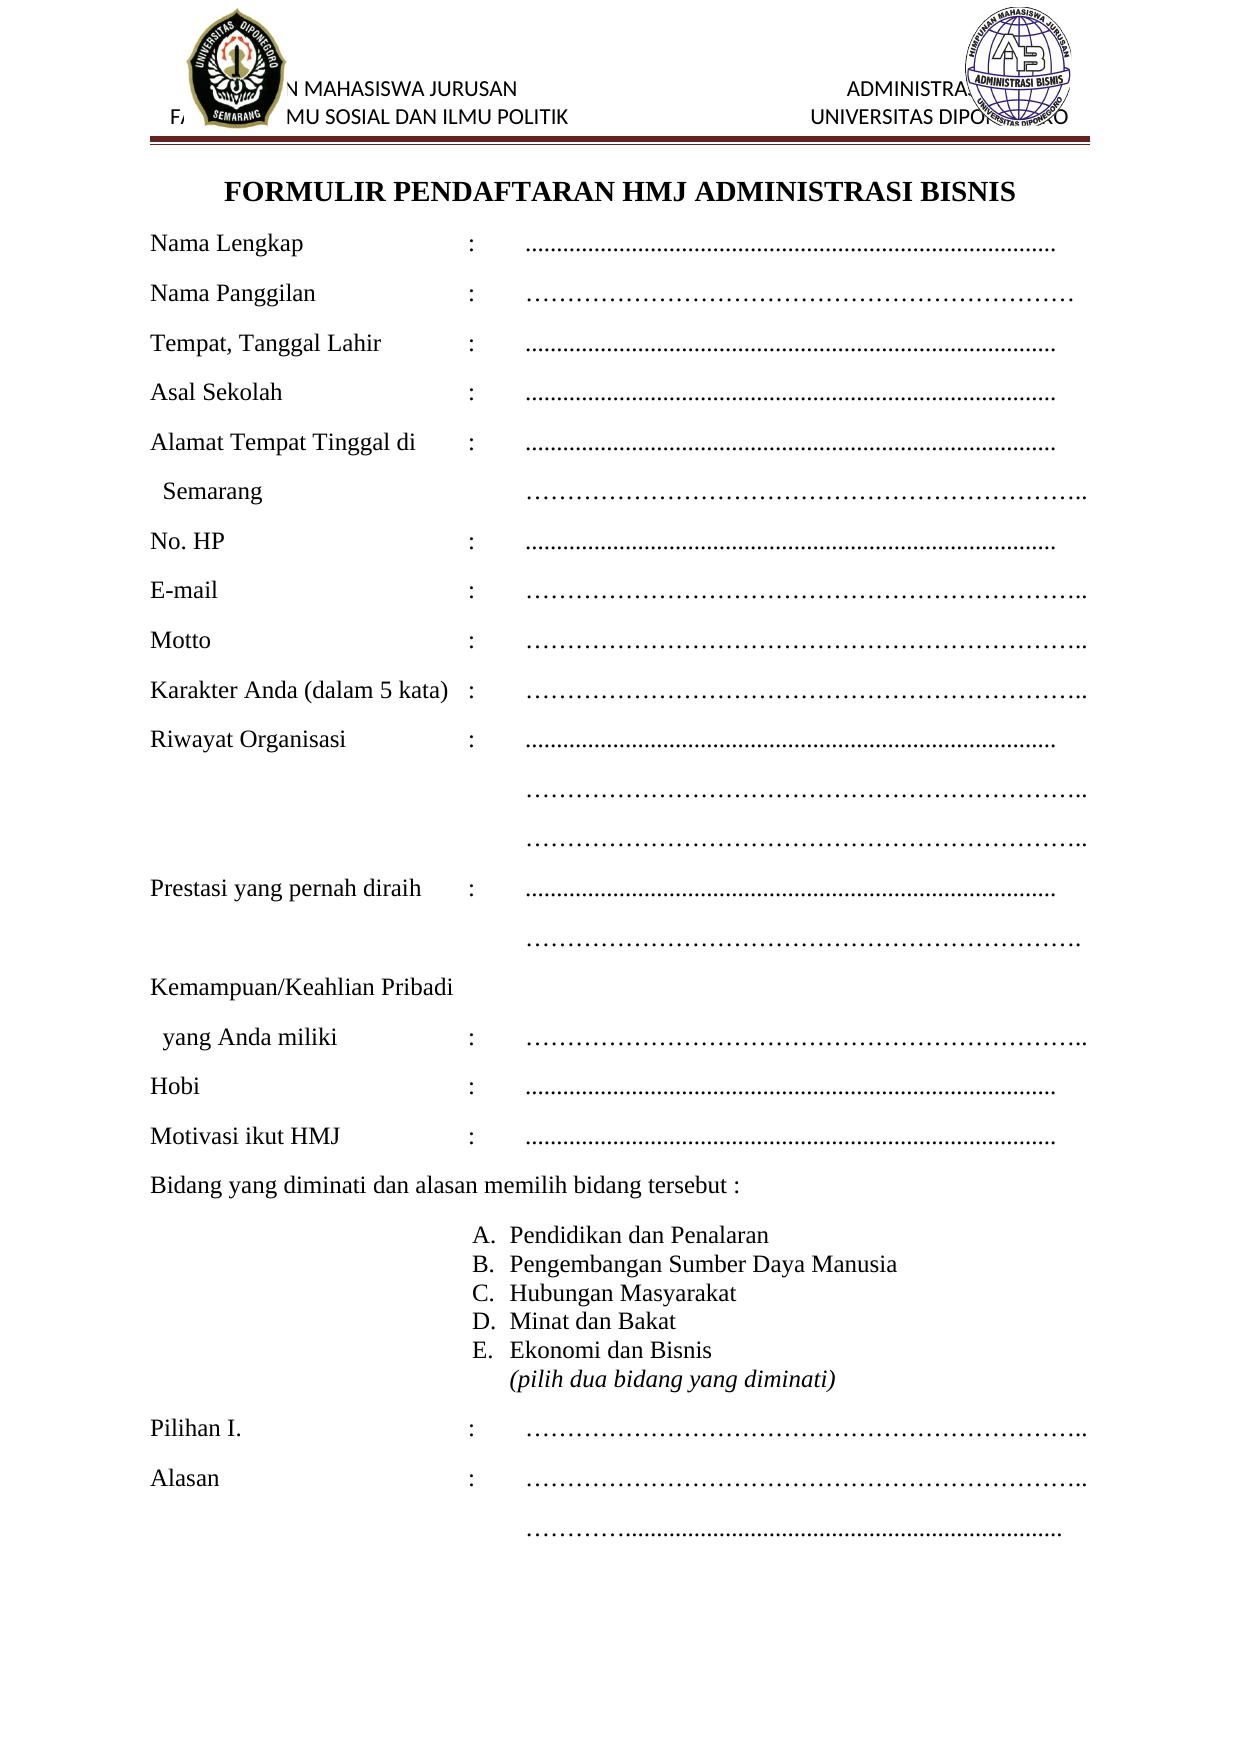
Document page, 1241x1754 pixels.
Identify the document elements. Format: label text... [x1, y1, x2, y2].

picture [184, 7, 288, 129]
list Ekonomi dan Bisnis [472, 1335, 1090, 1364]
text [150, 1513, 1090, 1541]
text Kemampuan/Keahlian Pribadi [150, 972, 1090, 1001]
text Nama Lengkap : ..................................................................................... [150, 228, 1078, 257]
list Pendidikan dan Penalaran [472, 1220, 1090, 1249]
text yang Anda miliki : ………………………………………………………….. [150, 1022, 1090, 1051]
text No. HP : ..................................................................................... [150, 526, 1090, 555]
text Alasan : ………………………………………………………….. [150, 1463, 1090, 1492]
text Nama Panggilan : ………………………………………………………… [150, 278, 1078, 307]
text Riwayat Organisasi : ..................................................................................... [150, 724, 1090, 753]
picture [965, 7, 1072, 126]
text Alamat Tempat Tinggal di : ..................................................................................... [150, 427, 1090, 456]
list Hubungan Masyarakat [472, 1278, 1090, 1306]
text Tempat, Tanggal Lahir : ..................................................................................... [150, 328, 1078, 356]
text Prestasi yang pernah diraih : ..................................................................................... [150, 873, 1090, 902]
text Hobi : ..................................................................................... [150, 1071, 1090, 1100]
text Pilihan I. : ………………………………………………………….. [150, 1413, 1090, 1442]
text FORMULIR PENDAFTARAN HMJ ADMINISTRASI BISNIS [150, 174, 1090, 208]
text …………………………………………………………. [150, 923, 1090, 951]
text Asal Sekolah : ..................................................................................... [150, 377, 1090, 406]
text Karakter Anda (dalam 5 kata) : ………………………………………………………….. [150, 675, 1090, 703]
text Motivasi ikut HMJ : ..................................................................................... [150, 1121, 1090, 1150]
text E-mail : ………………………………………………………….. [150, 576, 1090, 604]
text ………………………………………………………….. [150, 774, 1090, 803]
text Motto : ………………………………………………………….. [150, 625, 1090, 654]
text ………………………………………………………….. [150, 823, 1090, 852]
list (pilih dua bidang yang diminati) [509, 1364, 1090, 1393]
text Bidang yang diminati dan alasan memilih bidang tersebut : [150, 1171, 1090, 1199]
list Minat dan Bakat [472, 1306, 1090, 1335]
list Pengembangan Sumber Daya Manusia [472, 1249, 1090, 1278]
text Semarang ………………………………………………………….. [150, 476, 1090, 505]
